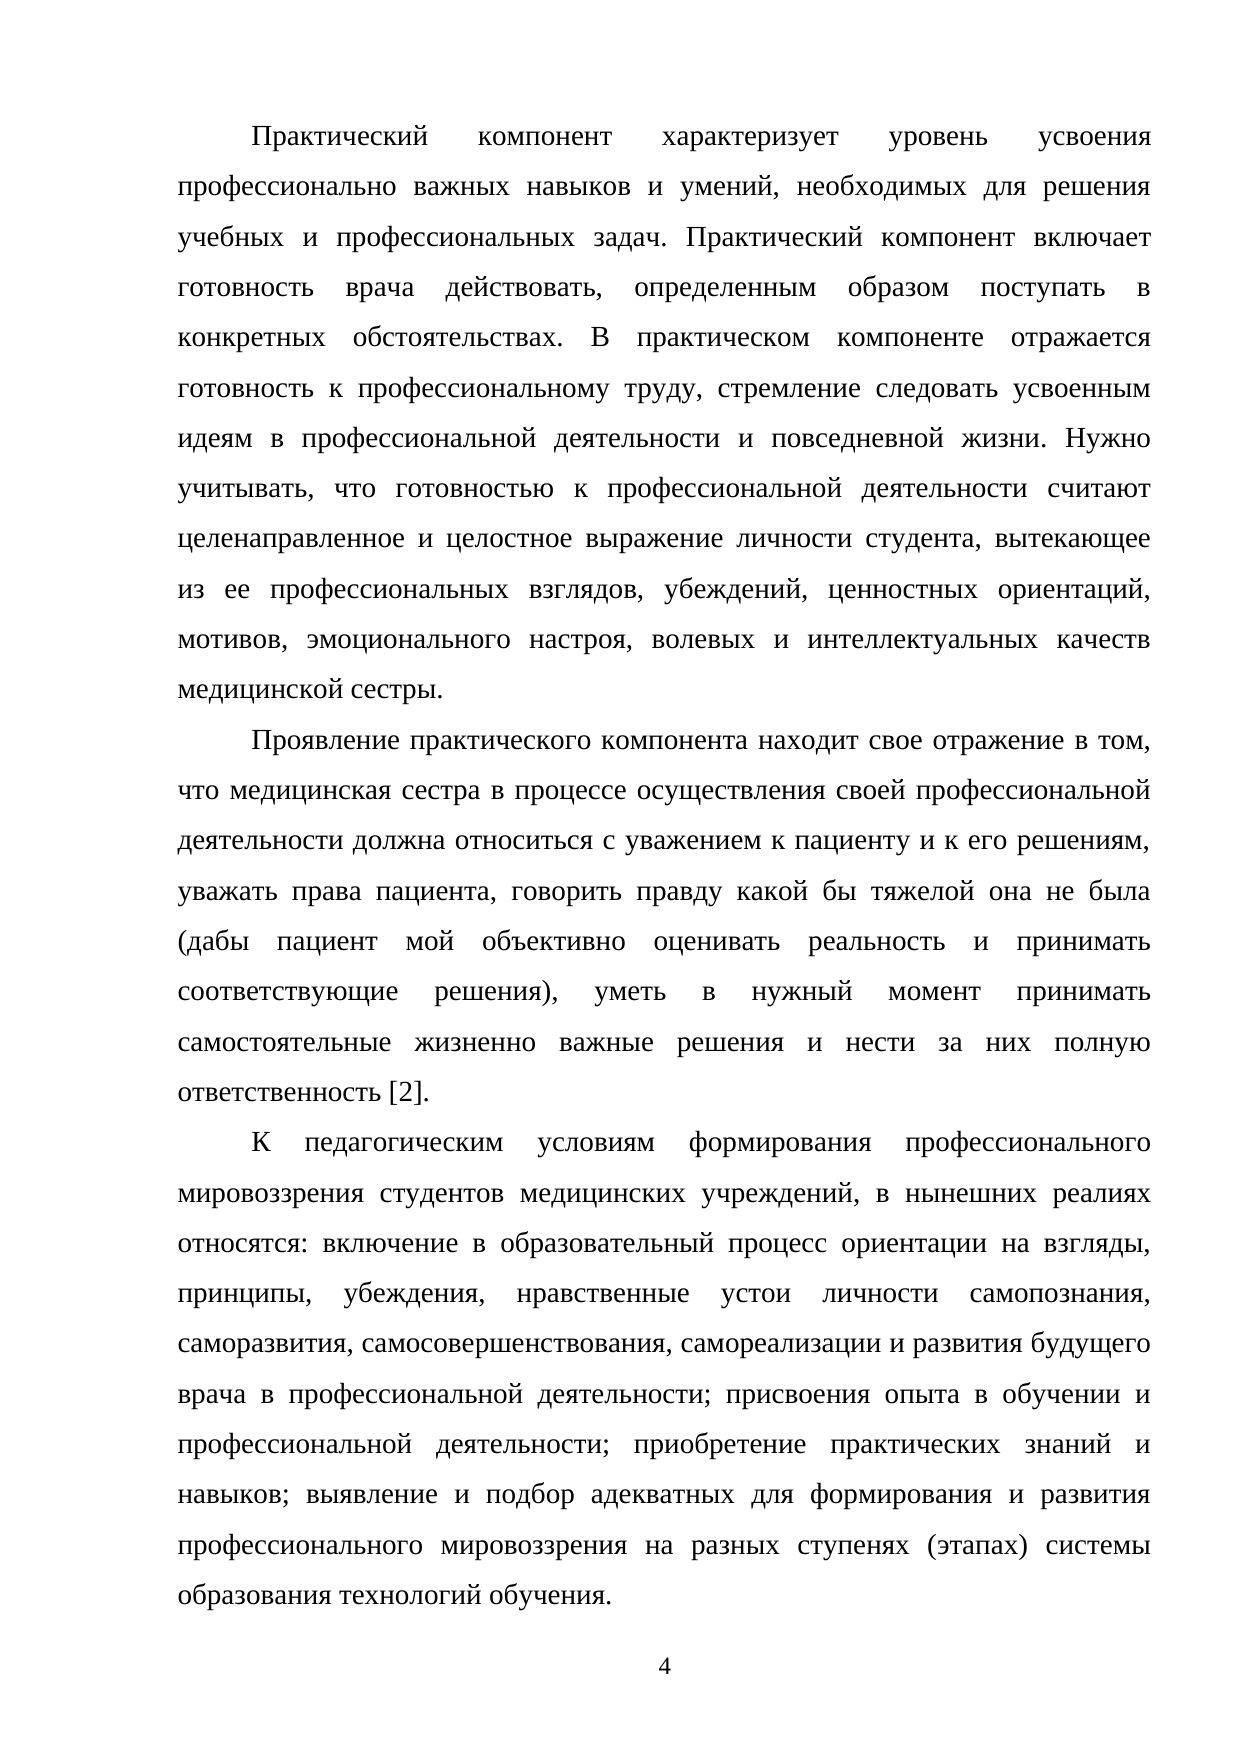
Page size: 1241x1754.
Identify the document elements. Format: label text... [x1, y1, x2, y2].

text К педагогическим условиям формирования профессионального мировоззрения студентов медицинских учреждений, в нынешних реалиях относятся: включение в образовательный процесс ориентации на взгляды, принципы, убеждения, нравственные устои личности самопознания, саморазвития, самосовершенствования, самореализации и развития будущего врача в профессиональной деятельности; присвоения опыта в обучении и профессиональной деятельности; приобретение практических знаний и навыков; выявление и подбор адекватных для формирования и развития профессионального мировоззрения на разных ступенях (этапах) системы образования технологий обучения. [177, 1124, 1152, 1611]
text Практический компонент характеризует уровень усвоения профессионально важных навыков и умений, необходимых для решения учебных и профессиональных задач. Практический компонент включает готовность врача действовать, определенным образом поступать в конкретных обстоятельствах. В практическом компоненте отражается готовность к профессиональному труду, стремление следовать усвоенным идеям в профессиональной деятельности и повседневной жизни. Нужно учитывать, что готовностью к профессиональной деятельности считают целенаправленное и целостное выражение личности студента, вытекающее из ее профессиональных взглядов, убеждений, ценностных ориентаций, мотивов, эмоционального настроя, волевых и интеллектуальных качеств медицинской сестры. [177, 118, 1152, 705]
text Проявление практического компонента находит свое отражение в том, что медицинская сестра в процессе осуществления своей профессиональной деятельности должна относиться с уважением к пациенту и к его решениям, уважать права пациента, говорить правду какой бы тяжелой она не была (дабы пациент мой объективно оценивать реальность и принимать соответствующие решения), уметь в нужный момент принимать самостоятельные жизненно важные решения и нести за них полную ответственность [2]. [177, 722, 1152, 1108]
